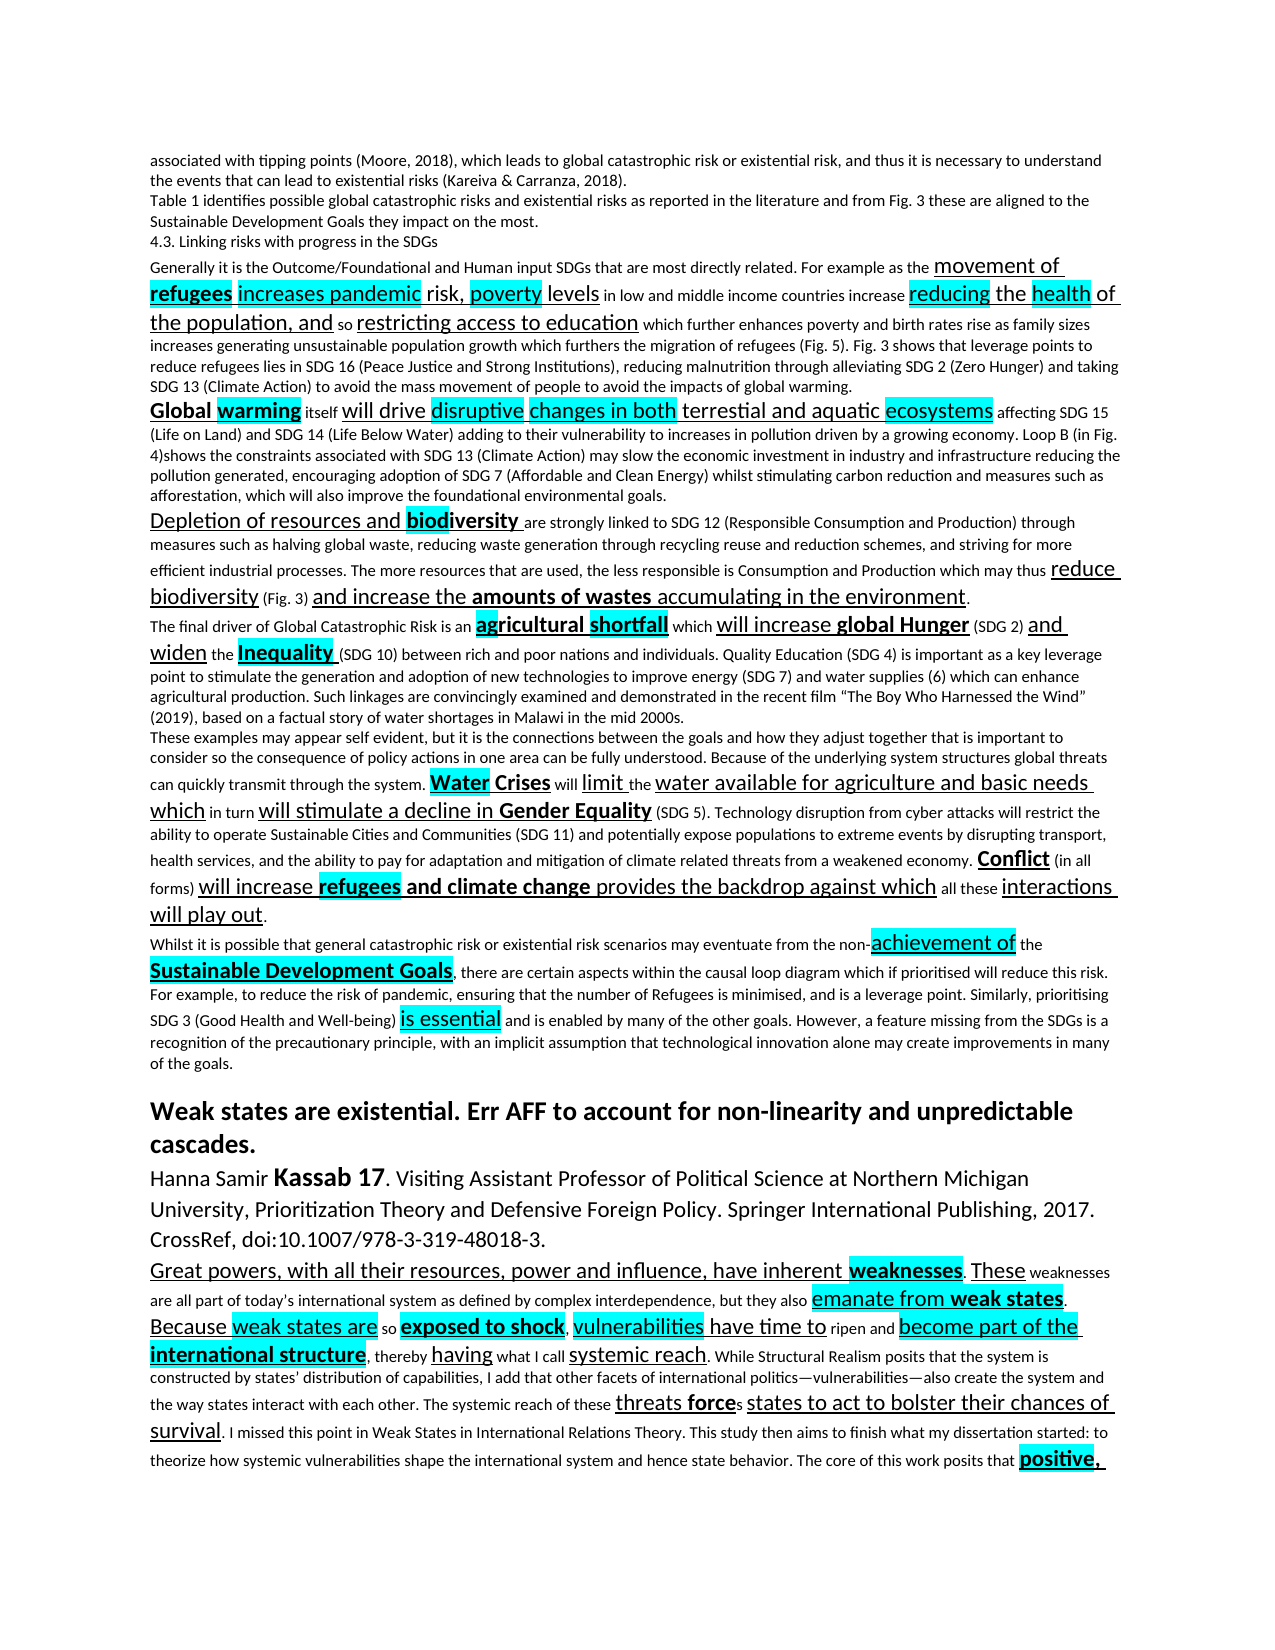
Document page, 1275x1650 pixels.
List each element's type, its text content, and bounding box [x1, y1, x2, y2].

text Generally it is the Outcome/Foundational and Human input SDGs that are most directly related. For example as the movement of refugees increases pandemic risk, poverty levels in low and middle income countries increase reducing the health of the population, and so restricting access to education which further enhances poverty and birth rates rise as family sizes increases generating unsustainable population growth which furthers the migration of refugees (Fig. 5). Fig. 3 shows that leverage points to reduce refugees lies in SDG 16 (Peace Justice and Strong Institutions), reducing malnutrition through alleviating SDG 2 (Zero Hunger) and taking SDG 13 (Climate Action) to avoid the mass movement of people to avoid the impacts of global warming. [150, 252, 1125, 397]
text 4.3. Linking risks with progress in the SDGs [150, 231, 1125, 252]
text Global warming itself will drive disruptive changes in both terrestial and aquatic ecosystems affecting SDG 15 (Life on Land) and SDG 14 (Life Below Water) adding to their vulnerability to increases in pollution driven by a growing economy. Loop B (in Fig. 4)shows the constraints associated with SDG 13 (Climate Action) may slow the economic investment in industry and infrastructure reducing the pollution generated, encouraging adoption of SDG 7 (Affordable and Clean Energy) whilst stimulating carbon reduction and measures such as afforestation, which will also improve the foundational environmental goals. [150, 397, 1125, 506]
text Depletion of resources and biodiversity are strongly linked to SDG 12 (Responsible Consumption and Production) through measures such as halving global waste, reducing waste generation through recycling reuse and reduction schemes, and striving for more efficient industrial processes. The more resources that are used, the less responsible is Consumption and Production which may thus reduce biodiversity (Fig. 3) and increase the amounts of wastes accumulating in the environment. [150, 506, 1125, 610]
text The final driver of Global Catastrophic Risk is an agricultural shortfall which will increase global Hunger (SDG 2) and widen the Inequality (SDG 10) between rich and poor nations and individuals. Quality Education (SDG 4) is important as a key leverage point to stimulate the generation and adoption of new technologies to improve energy (SDG 7) and water supplies (6) which can enhance agricultural production. Such linkages are convincingly examined and demonstrated in the recent film “The Boy Who Harnessed the Wind” (2019), based on a factual story of water shortages in Malawi in the mid 2000s. [150, 610, 1125, 727]
text Hanna Samir Kassab 17. Visiting Assistant Professor of Political Science at Northern Michigan University, Prioritization Theory and Defensive Foreign Policy. Springer International Publishing, 2017. CrossRef, doi:10.1007/978-3-319-48018-3. [150, 1160, 1125, 1253]
text Whilst it is possible that general catastrophic risk or existential risk scenarios may eventuate from the non-achievement of the Sustainable Development Goals, there are certain aspects within the causal loop diagram which if prioritised will reduce this risk. For example, to reduce the risk of pandemic, ensuring that the number of Refugees is minimised, and is a leverage point. Similarly, prioritising SDG 3 (Good Health and Well-being) is essential and is enabled by many of the other goals. However, a feature missing from the SDGs is a recognition of the precautionary principle, with an implicit assumption that technological innovation alone may create improvements in many of the goals. [150, 928, 1125, 1073]
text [150, 1256, 1125, 1472]
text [150, 150, 1125, 191]
text Table 1 identifies possible global catastrophic risks and existential risks as reported in the literature and from Fig. 3 these are aligned to the Sustainable Development Goals they impact on the most. [150, 191, 1125, 231]
subtitle Weak states are existential. Err AFF to account for non-linearity and unpredictable cascades. [150, 1094, 1125, 1160]
text These examples may appear self evident, but it is the connections between the goals and how they adjust together that is important to consider so the consequence of policy actions in one area can be fully understood. Because of the underlying system structures global threats can quickly transmit through the system. Water Crises will limit the water available for agriculture and basic needs which in turn will stimulate a decline in Gender Equality (SDG 5). Technology disruption from cyber attacks will restrict the ability to operate Sustainable Cities and Communities (SDG 11) and potentially expose populations to extreme events by disrupting transport, health services, and the ability to pay for adaptation and mitigation of climate related threats from a weakened economy. Conflict (in all forms) will increase refugees and climate change provides the backdrop against which all these interactions will play out. [150, 727, 1125, 928]
